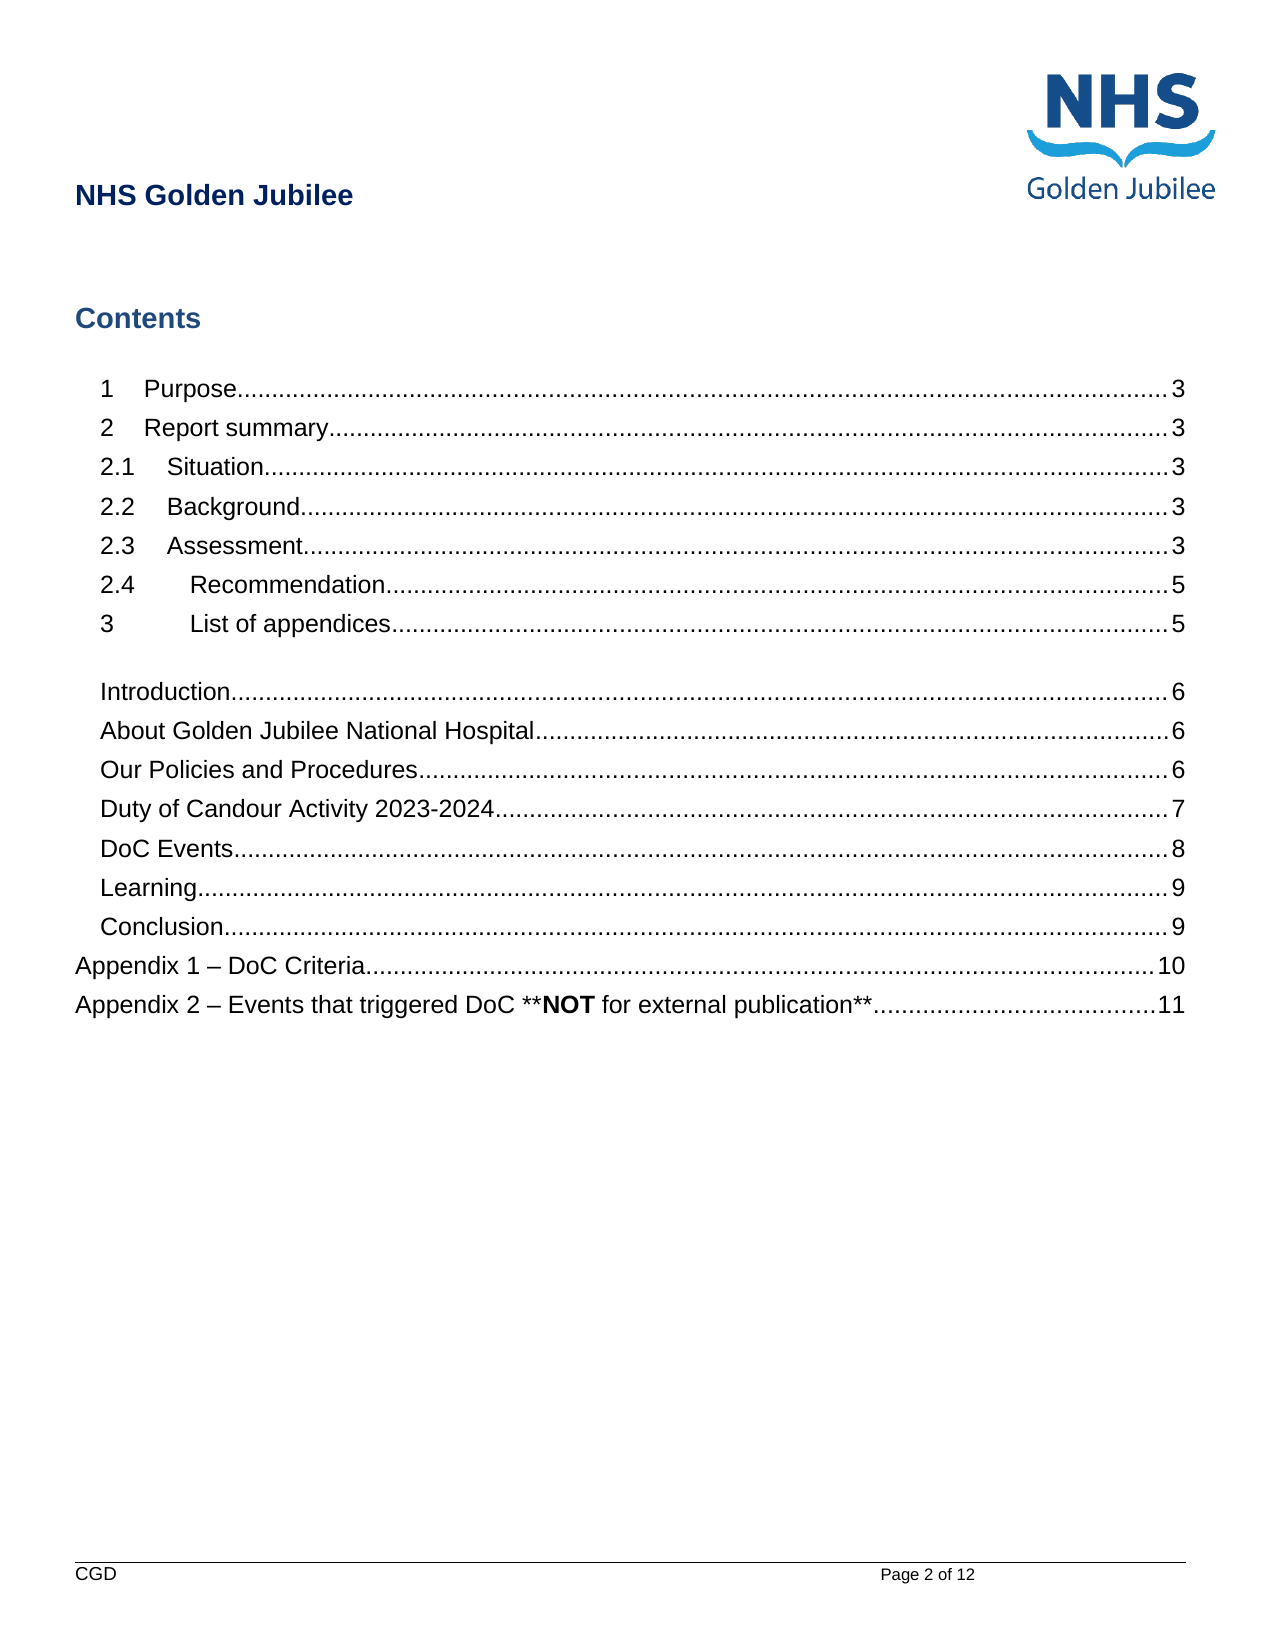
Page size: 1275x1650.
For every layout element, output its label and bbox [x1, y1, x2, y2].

picture [1026, 73, 1216, 205]
